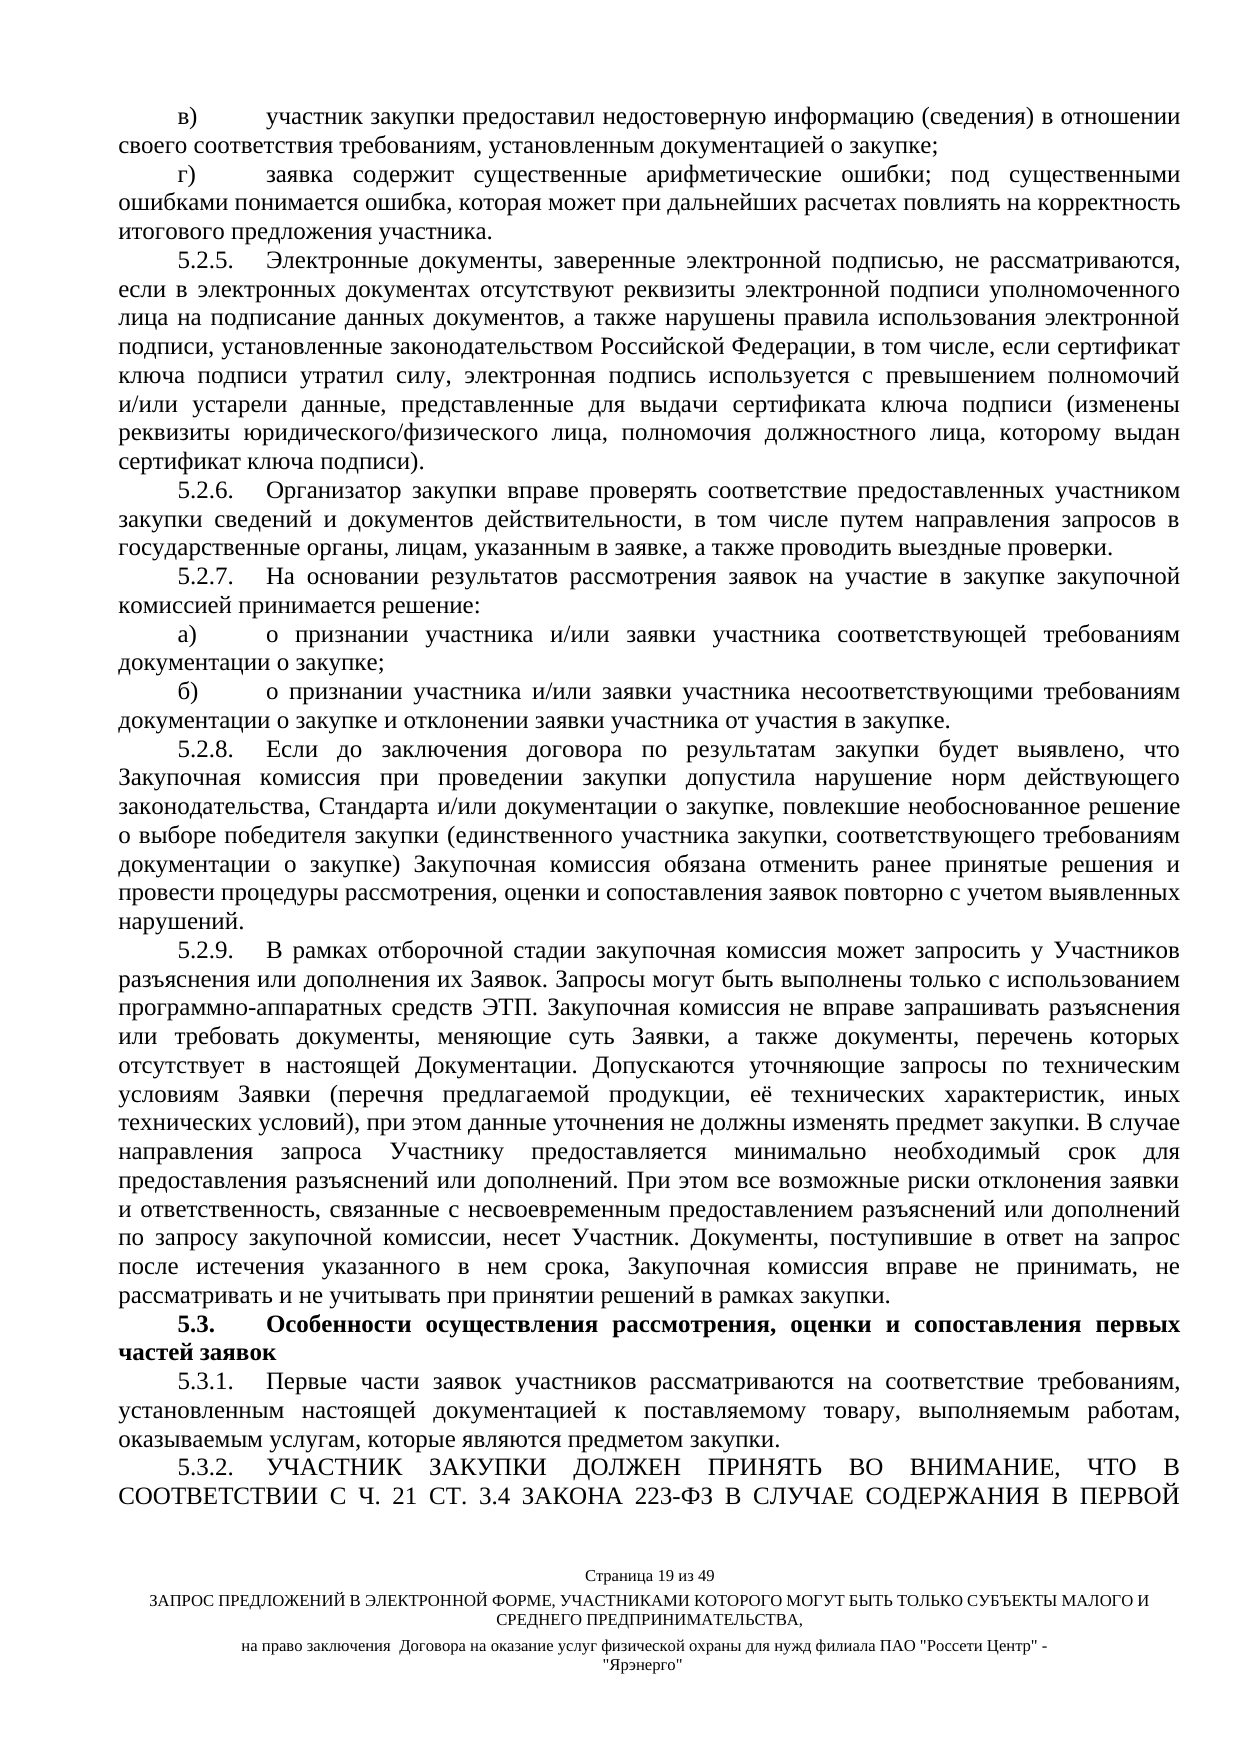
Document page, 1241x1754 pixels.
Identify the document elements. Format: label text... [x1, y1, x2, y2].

subtitle Первые части заявок участников рассматриваются на соответствие требованиям, установленным настоящей документацией к поставляемому товару, выполняемым работам, оказываемым услугам, которые являются предметом закупки. [118, 1366, 1181, 1452]
subtitle Если до заключения договора по результатам закупки будет выявлено, что Закупочная комиссия при проведении закупки допустила нарушение норм действующего законодательства, Стандарта и/или документации о закупке, повлекшие необоснованное решение о выборе победителя закупки (единственного участника закупки, соответствующего требованиям документации о закупке) Закупочная комиссия обязана отменить ранее принятые решения и провести процедуры рассмотрения, оценки и сопоставления заявок повторно с учетом выявленных нарушений. [118, 734, 1181, 935]
subtitle о признании участника и/или заявки участника соответствующей требованиям документации о закупке; [118, 619, 1181, 676]
subtitle В рамках отборочной стадии закупочная комиссия может запросить у Участников разъяснения или дополнения их Заявок. Запросы могут быть выполнены только с использованием программно-аппаратных средств ЭТП. Закупочная комиссия не вправе запрашивать разъяснения или требовать документы, меняющие суть Заявки, а также документы, перечень которых отсутствует в настоящей Документации. Допускаются уточняющие запросы по техническим условиям Заявки (перечня предлагаемой продукции, её технических характеристик, иных технических условий), при этом данные уточнения не должны изменять предмет закупки. В случае направления запроса Участнику предоставляется минимально необходимый срок для предоставления разъяснений или дополнений. При этом все возможные риски отклонения заявки и ответственность, связанные с несвоевременным предоставлением разъяснений или дополнений по запросу закупочной комиссии, несет Участник. Документы, поступившие в ответ на запрос после истечения указанного в нем срока, Закупочная комиссия вправе не принимать, не рассматривать и не учитывать при принятии решений в рамках закупки. [118, 935, 1181, 1309]
list заявка содержит существенные арифметические ошибки; под существенными ошибками понимается ошибка, которая может при дальнейших расчетах повлиять на корректность итогового предложения участника. [118, 159, 1181, 245]
subtitle Электронные документы, заверенные электронной подписью, не рассматриваются, если в электронных документах отсутствуют реквизиты электронной подписи уполномоченного лица на подписание данных документов, а также нарушены правила использования электронной подписи, установленные законодательством Российской Федерации, в том числе, если сертификат ключа подписи утратил силу, электронная подпись используется с превышением полномочий и/или устарели данные, представленные для выдачи сертификата ключа подписи (изменены реквизиты юридического/физического лица, полномочия должностного лица, которому выдан сертификат ключа подписи). [118, 245, 1181, 475]
subtitle На основании результатов рассмотрения заявок на участие в закупке закупочной комиссией принимается решение: [118, 561, 1181, 619]
list участник закупки предоставил недостоверную информацию (сведения) в отношении своего соответствия требованиям, установленным документацией о закупке; [118, 101, 1181, 159]
subtitle Организатор закупки вправе проверять соответствие предоставленных участником закупки сведений и документов действительности, в том числе путем направления запросов в государственные органы, лицам, указанным в заявке, а также проводить выездные проверки. [118, 475, 1181, 561]
subtitle Особенности осуществления рассмотрения, оценки и сопоставления первых частей заявок [118, 1309, 1181, 1366]
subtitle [118, 1452, 1181, 1510]
subtitle о признании участника и/или заявки участника несоответствующими требованиям документации о закупке и отклонении заявки участника от участия в закупке. [118, 676, 1181, 734]
